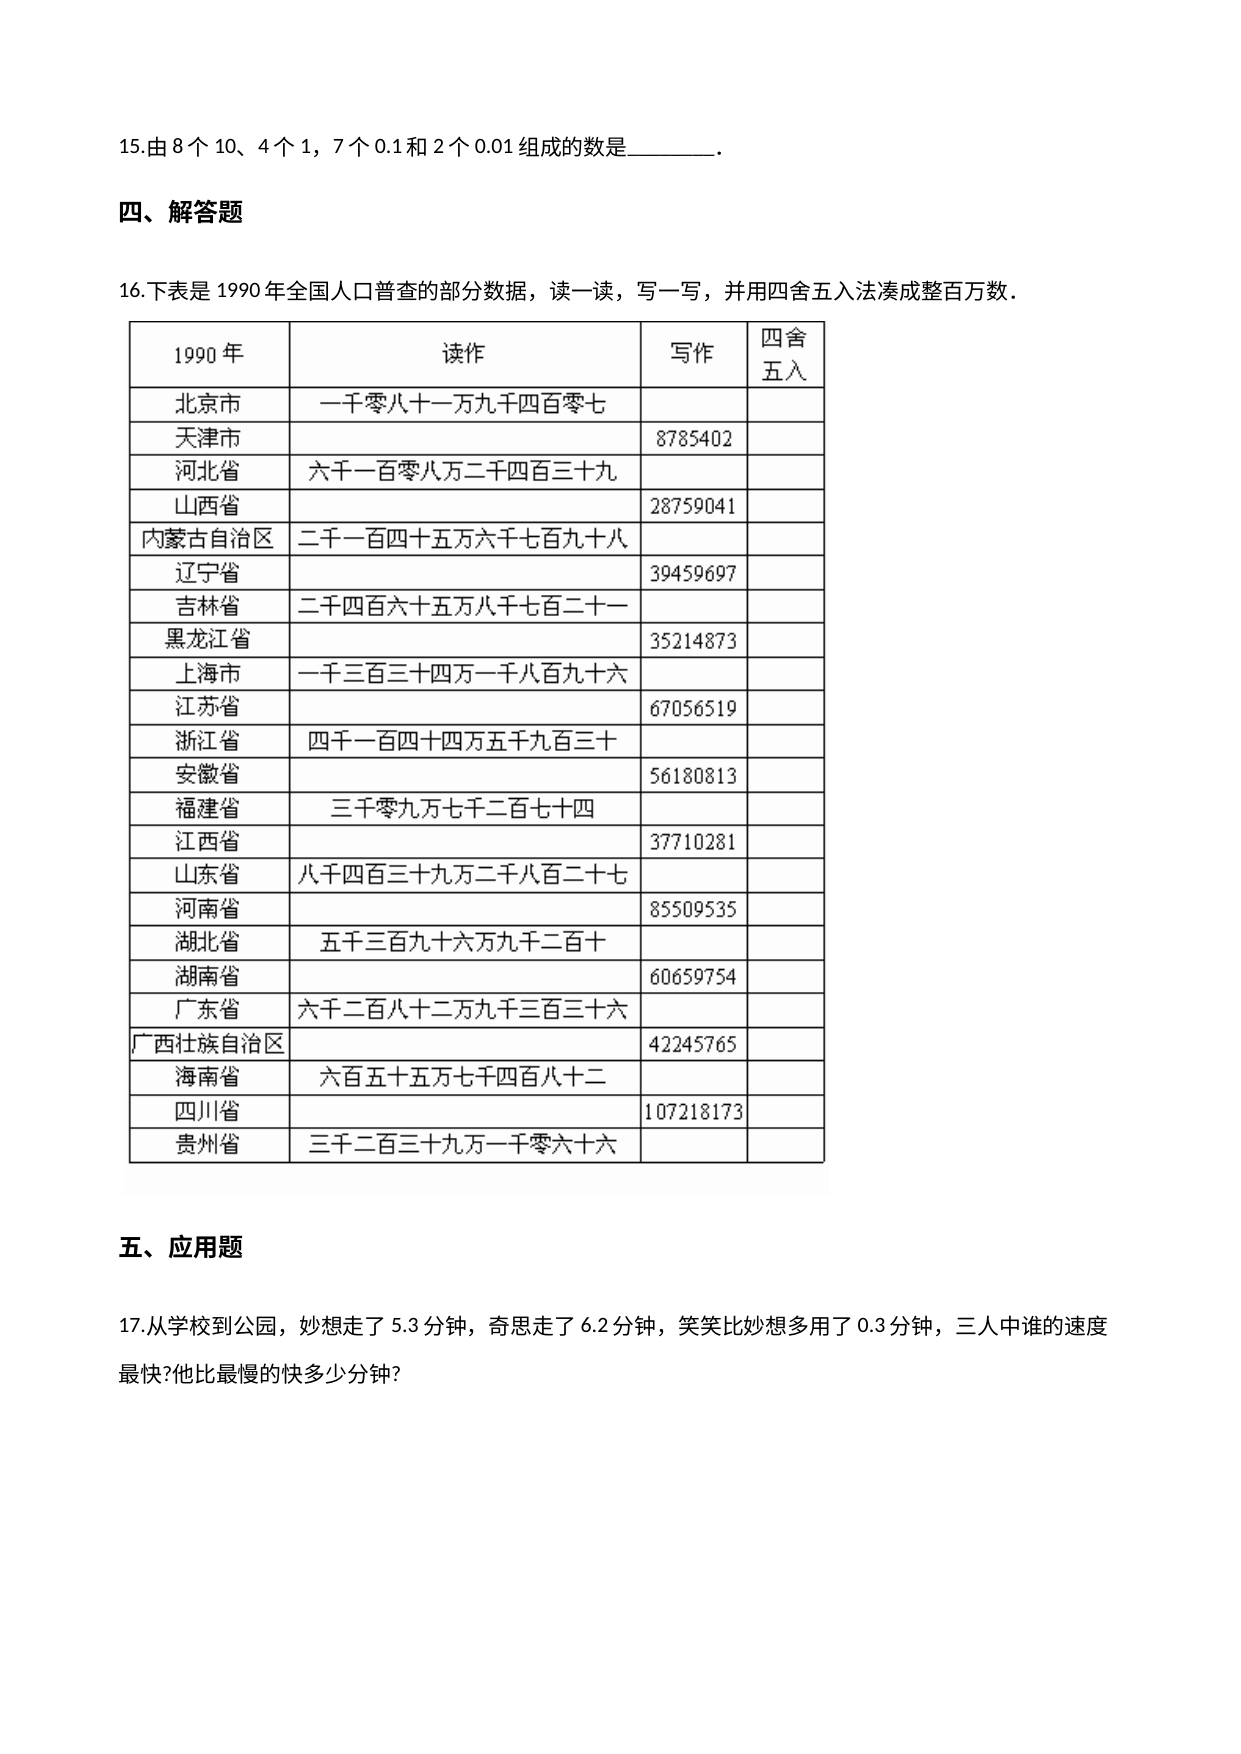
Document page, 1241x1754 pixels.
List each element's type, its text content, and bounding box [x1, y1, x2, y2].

text 四、解答题 [118, 178, 1122, 243]
text 17.从学校到公园，妙想走了5.3分钟，奇思走了6.2分钟，笑笑比妙想多用了0.3分钟，三人中谁的速度最快?他比最慢的快多少分钟? [118, 1308, 1122, 1389]
text 15.由8个10、4个1，7个0.1和2个0.01组成的数是________． [118, 129, 1122, 162]
text 五、应用题 [118, 1213, 1122, 1278]
picture [123, 321, 830, 1195]
text 16.下表是1990年全国人口普查的部分数据，读一读，写一写，并用四舍五入法凑成整百万数． [118, 273, 1122, 306]
